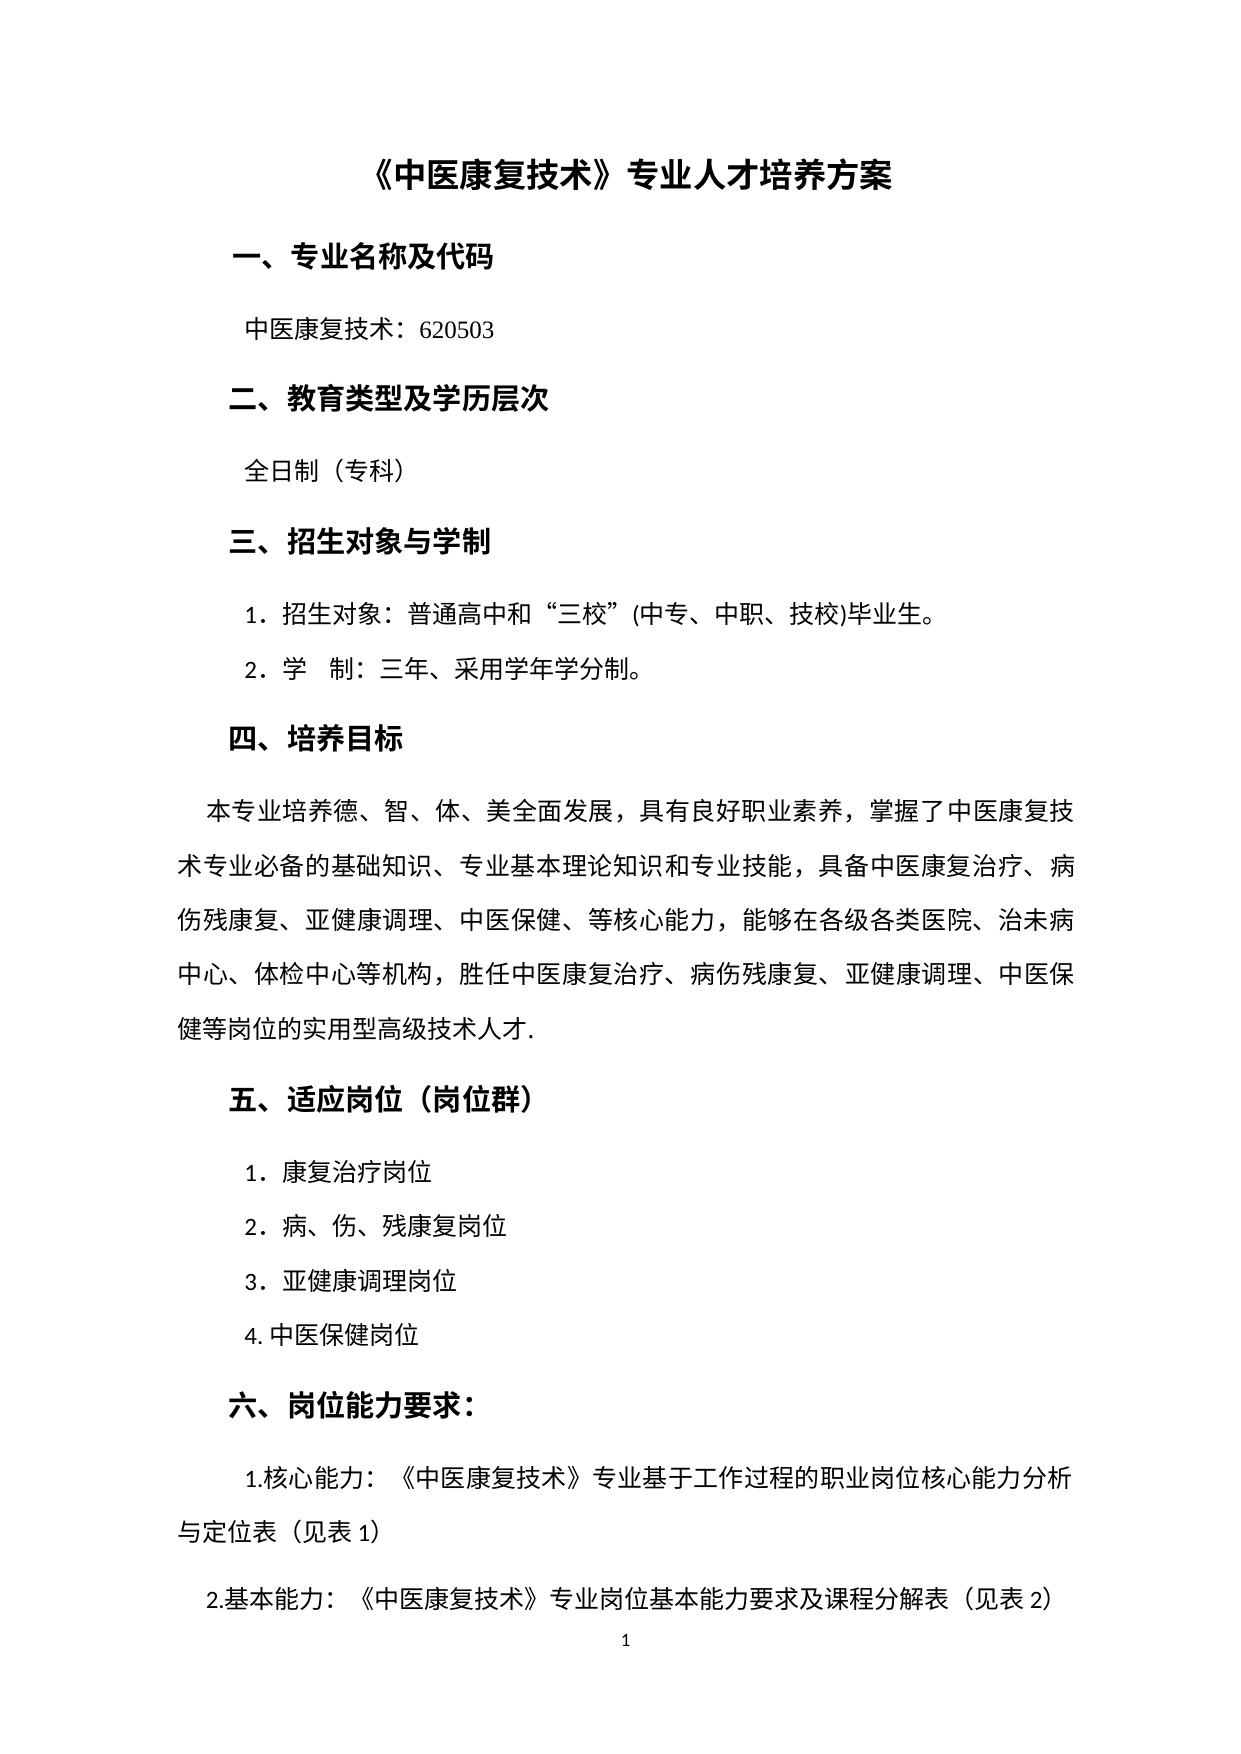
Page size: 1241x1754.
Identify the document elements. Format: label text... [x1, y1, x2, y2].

text 《中医康复技术》专业人才培养方案 [177, 148, 1075, 197]
text 1．康复治疗岗位 [177, 1152, 1075, 1188]
text 2.基本能力：《中医康复技术》专业岗位基本能力要求及课程分解表（见表2） [177, 1579, 1075, 1616]
text 2．病、伤、残康复岗位 [177, 1207, 1075, 1243]
text 本专业培养德、智、体、美全面发展，具有良好职业素养，掌握了中医康复技术专业必备的基础知识、专业基本理论知识和专业技能，具备中医康复治疗、病伤残康复、亚健康调理、中医保健、等核心能力，能够在各级各类医院、治未病中心、体检中心等机构，胜任中医康复治疗、病伤残康复、亚健康调理、中医保健等岗位的实用型高级技术人才. [177, 792, 1075, 1046]
text 1．招生对象：普通高中和“三校”(中专、中职、技校)毕业生。 [177, 595, 1075, 631]
text 1.核心能力：《中医康复技术》专业基于工作过程的职业岗位核心能力分析与定位表（见表1） [177, 1458, 1075, 1549]
text 中医康复技术：620503 [177, 309, 1075, 345]
text 六、岗位能力要求： [221, 1382, 1075, 1424]
text 五、适应岗位（岗位群） [221, 1076, 1075, 1118]
text 三、招生对象与学制 [221, 519, 1075, 561]
text 4. 中医保健岗位 [177, 1315, 1075, 1352]
text 3．亚健康调理岗位 [177, 1261, 1075, 1297]
text 一、专业名称及代码 [221, 233, 1075, 275]
text 二、教育类型及学历层次 [221, 376, 1075, 418]
text 2．学 制：三年、采用学年学分制。 [177, 649, 1075, 685]
text 全日制（专科） [177, 452, 1075, 488]
text 四、培养目标 [221, 716, 1075, 758]
